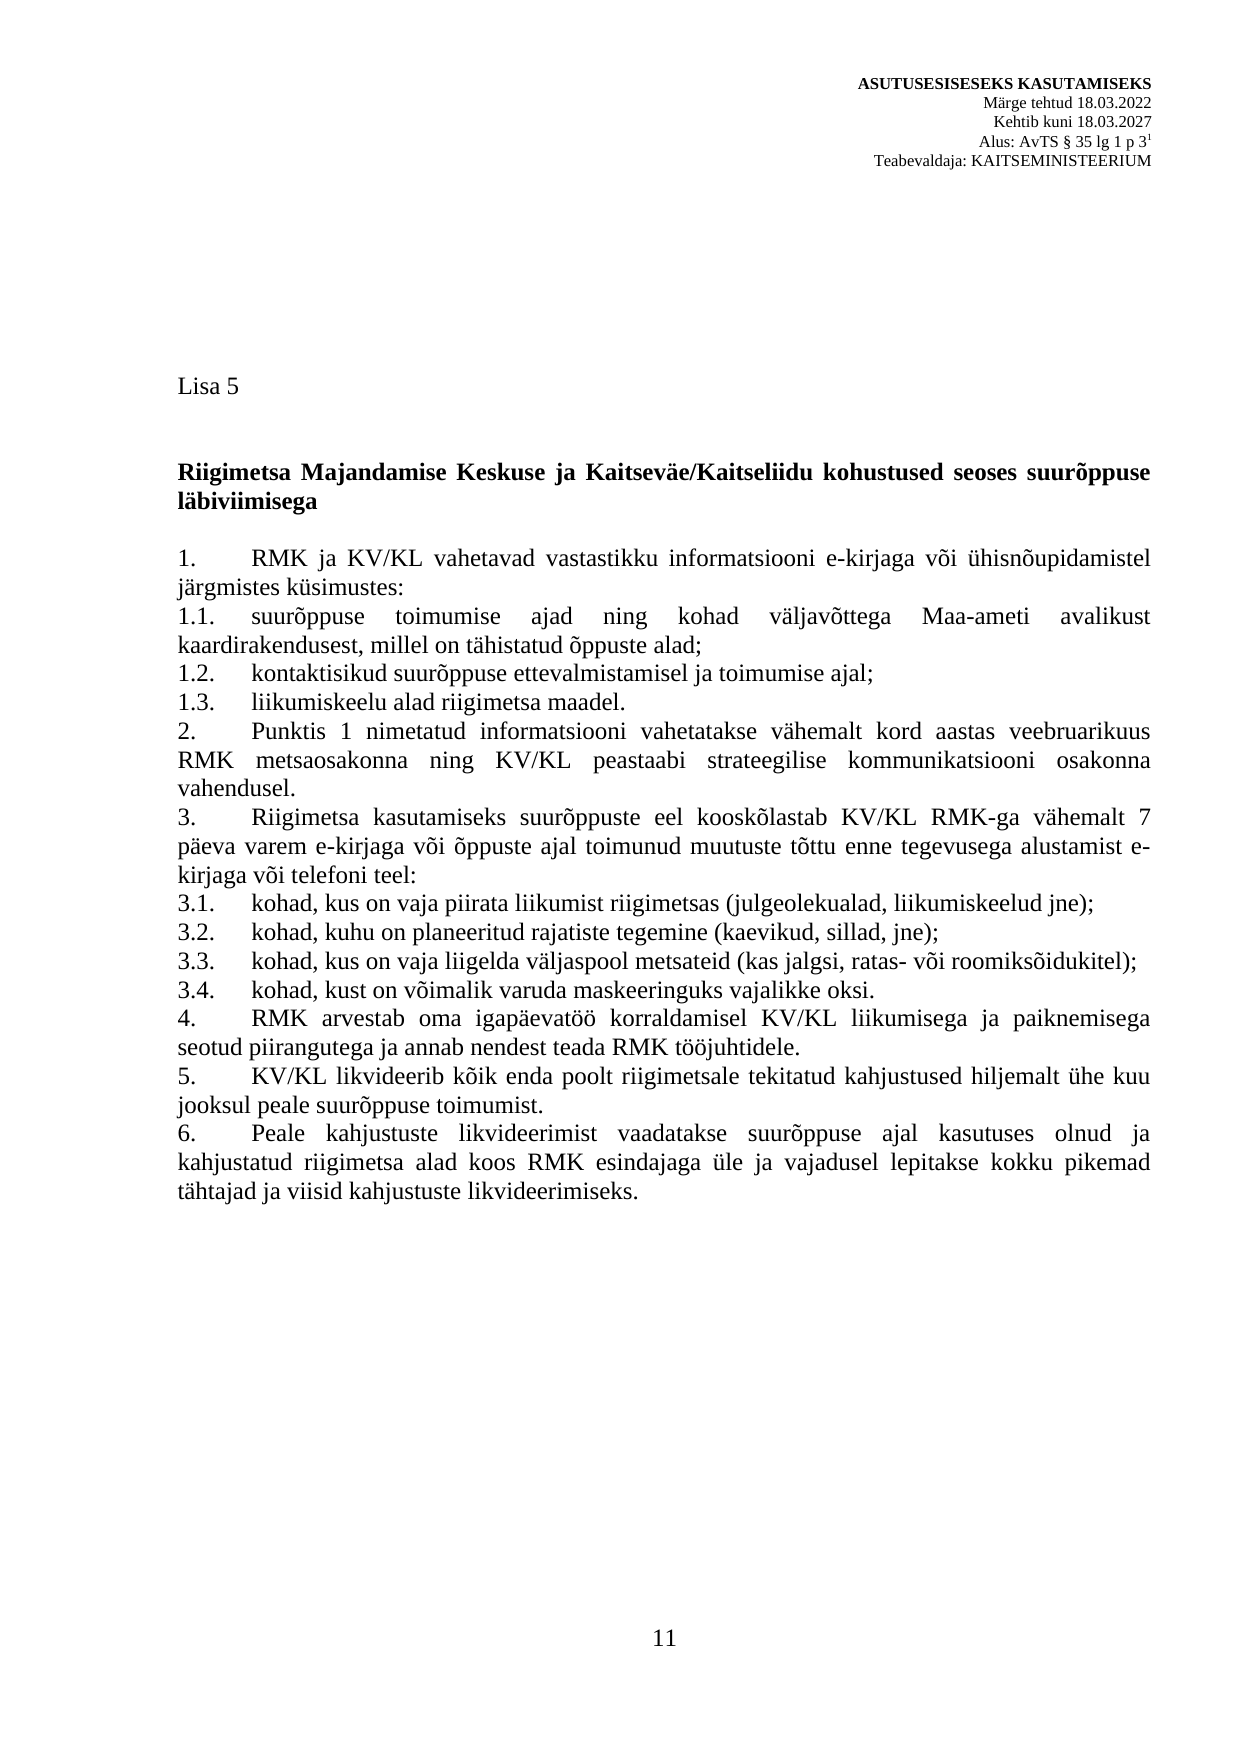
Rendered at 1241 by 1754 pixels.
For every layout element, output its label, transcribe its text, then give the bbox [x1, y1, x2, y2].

text 4. RMK arvestab oma igapäevatöö korraldamisel KV/KL liikumisega ja paiknemisega seotud piirangutega ja annab nendest teada RMK tööjuhtidele. [177, 1003, 1152, 1061]
text 3.3. kohad, kus on vaja liigelda väljaspool metsateid (kas jalgsi, ratas- või roomiksõidukitel); [177, 946, 1152, 975]
text Lisa 5 [177, 371, 1152, 400]
text 6. Peale kahjustuste likvideerimist vaadatakse suurõppuse ajal kasutuses olnud ja kahjustatud riigimetsa alad koos RMK esindajaga üle ja vajadusel lepitakse kokku pikemad tähtajad ja viisid kahjustuste likvideerimiseks. [177, 1118, 1152, 1205]
text 5. KV/KL likvideerib kõik enda poolt riigimetsale tekitatud kahjustused hiljemalt ühe kuu jooksul peale suurõppuse toimumist. [177, 1061, 1152, 1118]
text 2. Punktis 1 nimetatud informatsiooni vahetatakse vähemalt kord aastas veebruarikuus RMK metsaosakonna ning KV/KL peastaabi strateegilise kommunikatsiooni osakonna vahendusel. [177, 716, 1152, 802]
text 1.1. suurõppuse toimumise ajad ning kohad väljavõttega Maa-ameti avalikust kaardirakendusest, millel on tähistatud õppuste alad; [177, 601, 1152, 658]
text 3.2. kohad, kuhu on planeeritud rajatiste tegemine (kaevikud, sillad, jne); [177, 917, 1152, 946]
text 1. RMK ja KV/KL vahetavad vastastikku informatsiooni e-kirjaga või ühisnõupidamistel järgmistes küsimustes: [177, 543, 1152, 601]
text 3. Riigimetsa kasutamiseks suurõppuste eel kooskõlastab KV/KL RMK-ga vähemalt 7 päeva varem e-kirjaga või õppuste ajal toimunud muutuste tõttu enne tegevusega alustamist e-kirjaga või telefoni teel: [177, 802, 1152, 888]
text 1.3. liikumiskeelu alad riigimetsa maadel. [177, 687, 1152, 716]
text 1.2. kontaktisikud suurõppuse ettevalmistamisel ja toimumise ajal; [177, 658, 1152, 687]
text 3.1. kohad, kus on vaja piirata liikumist riigimetsas (julgeolekualad, liikumiskeelud jne); [177, 888, 1152, 917]
text 3.4. kohad, kust on võimalik varuda maskeeringuks vajalikke oksi. [177, 975, 1152, 1003]
text Riigimetsa Majandamise Keskuse ja Kaitseväe/Kaitseliidu kohustused seoses suurõppuse läbiviimisega [177, 457, 1152, 515]
